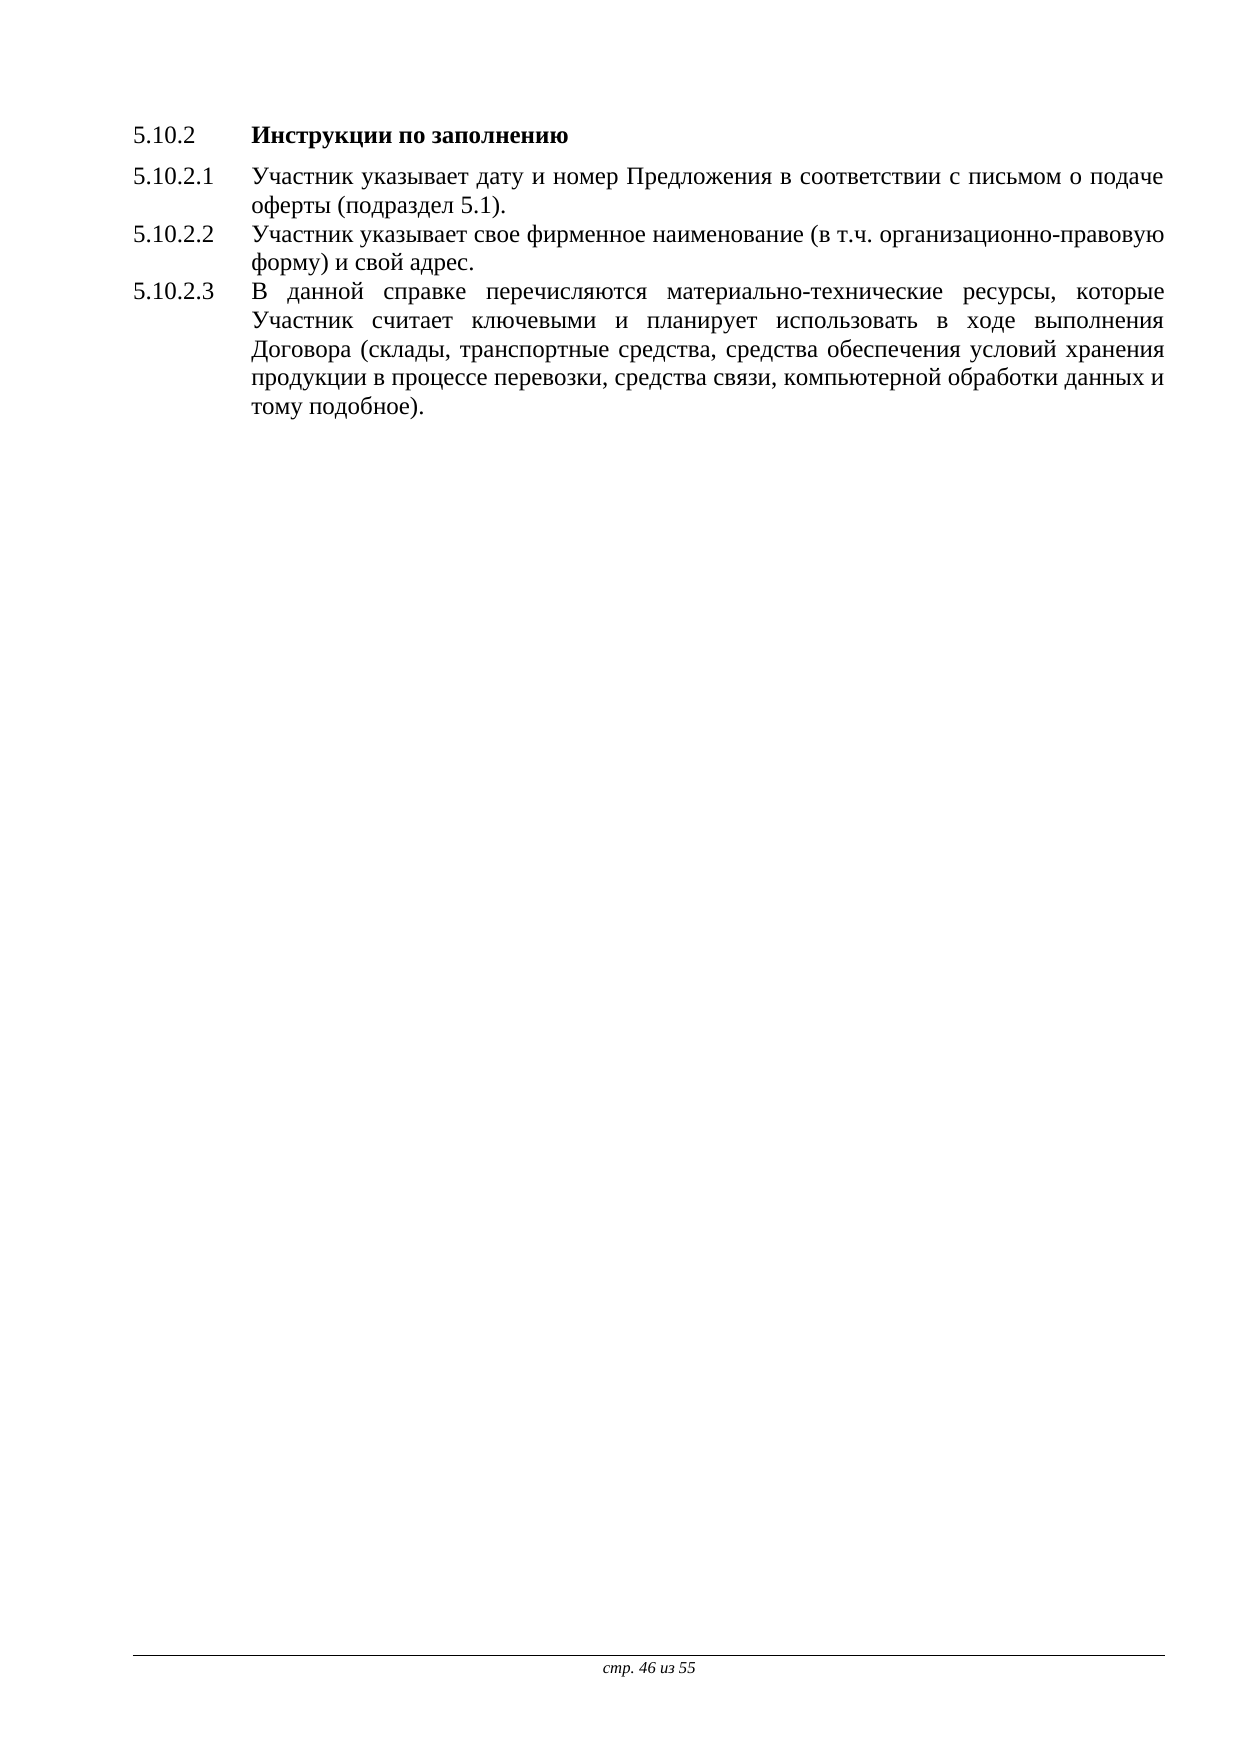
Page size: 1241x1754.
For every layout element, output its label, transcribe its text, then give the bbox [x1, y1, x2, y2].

text Участник указывает дату и номер Предложения в соответствии с письмом о подаче оферты (подраздел 5.1). [133, 161, 1165, 219]
text Инструкции по заполнению [133, 120, 1165, 149]
text В данной справке перечисляются материально-технические ресурсы, которые Участник считает ключевыми и планирует использовать в ходе выполнения Договора (склады, транспортные средства, средства обеспечения условий хранения продукции в процессе перевозки, средства связи, компьютерной обработки данных и тому подобное). [133, 276, 1165, 420]
text Участник указывает свое фирменное наименование (в т.ч. организационно-правовую форму) и свой адрес. [133, 219, 1165, 276]
